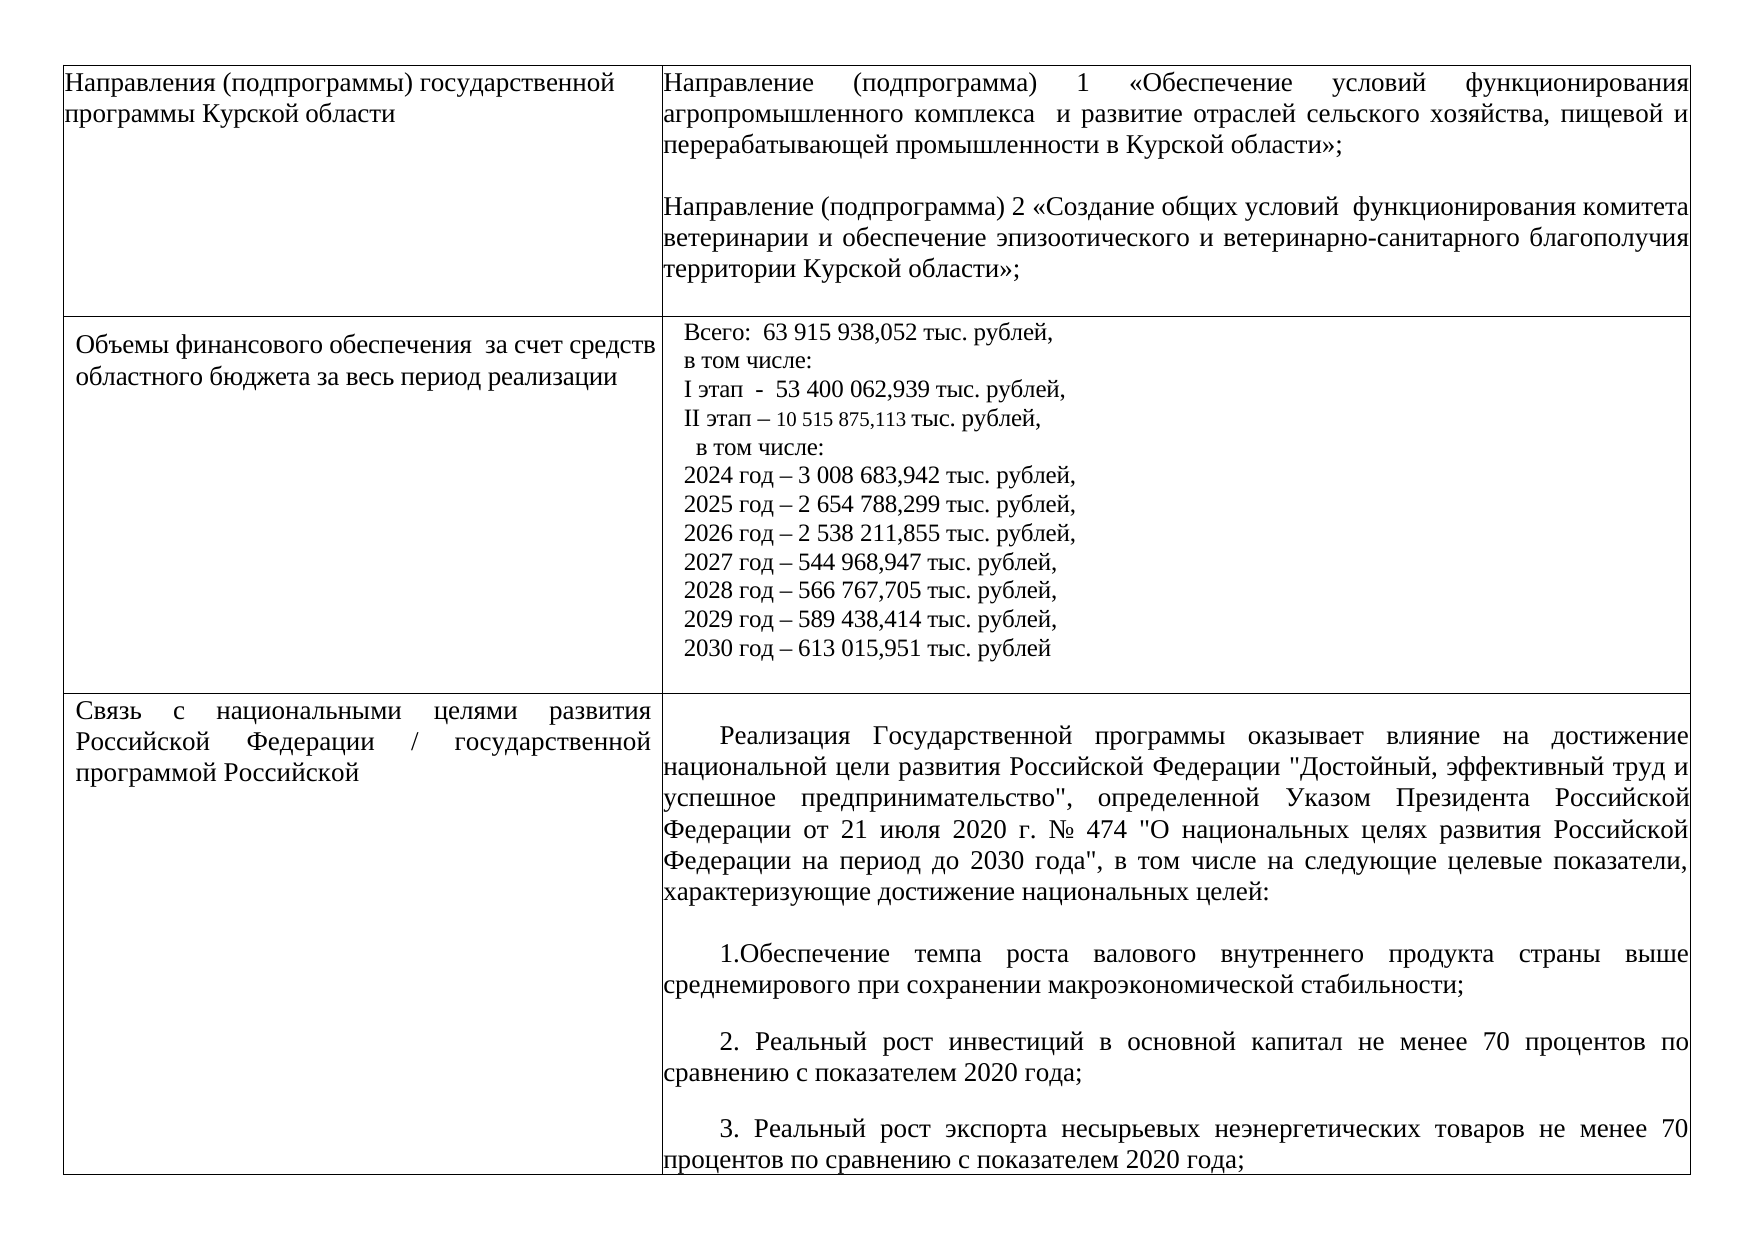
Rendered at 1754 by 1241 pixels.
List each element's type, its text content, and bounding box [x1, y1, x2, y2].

table_cell Объемы финансового обеспечения за счет средств областного бюджета за весь период реализации [64, 317, 662, 693]
table_cell Направления (подпрограммы) государственной программы Курской области [64, 66, 662, 316]
table_cell Всего: 63 915 938,052 тыс. рублей, в том числе: I этап - 53 400 062,939 тыс. рублей, II этап – 10 515 875,113 тыс. рублей, в том числе: 2024 год – 3 008 683,942 тыс. рублей, 2025 год – 2 654 788,299 тыс. рублей, 2026 год – 2 538 211,855 тыс. рублей, 2027 год – 544 968,947 тыс. рублей, 2028 год – 566 767,705 тыс. рублей, 2029 год – 589 438,414 тыс. рублей, 2030 год – 613 015,951 тыс. рублей [663, 317, 1690, 693]
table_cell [64, 694, 662, 1174]
table_cell Направление (подпрограмма) 1 «Обеспечение условий функционирования агропромышленного комплекса и развитие отраслей сельского хозяйства, пищевой и перерабатывающей промышленности в Курской области»; Направление (подпрограмма) 2 «Создание общих условий функционирования комитета ветеринарии и обеспечение эпизоотического и ветеринарно-санитарного благополучия территории Курской области»; [663, 66, 1690, 316]
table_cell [663, 694, 1690, 1174]
